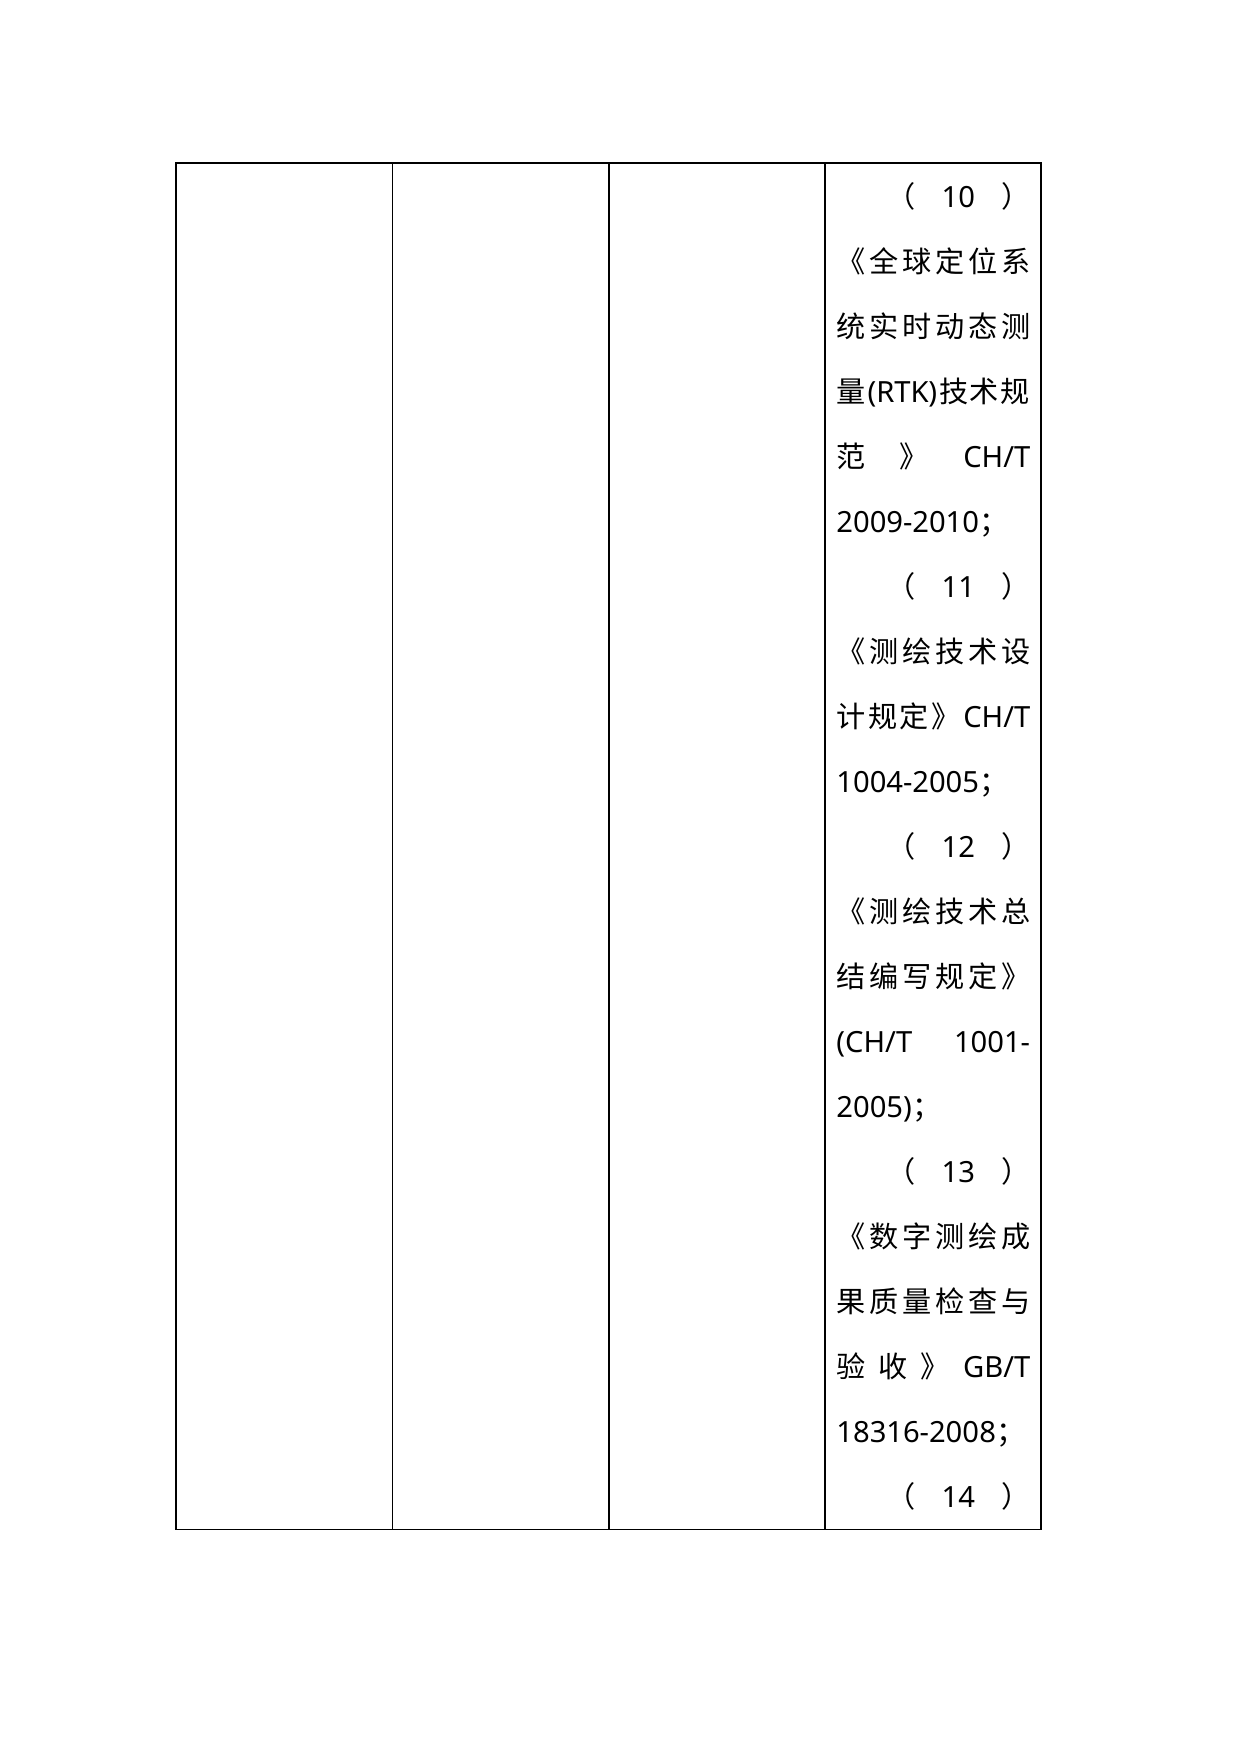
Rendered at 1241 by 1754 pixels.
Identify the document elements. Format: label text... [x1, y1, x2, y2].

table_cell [826, 164, 1040, 1528]
table_cell [177, 164, 392, 1528]
table_cell 1 [393, 164, 608, 1528]
table_cell [610, 164, 824, 1528]
